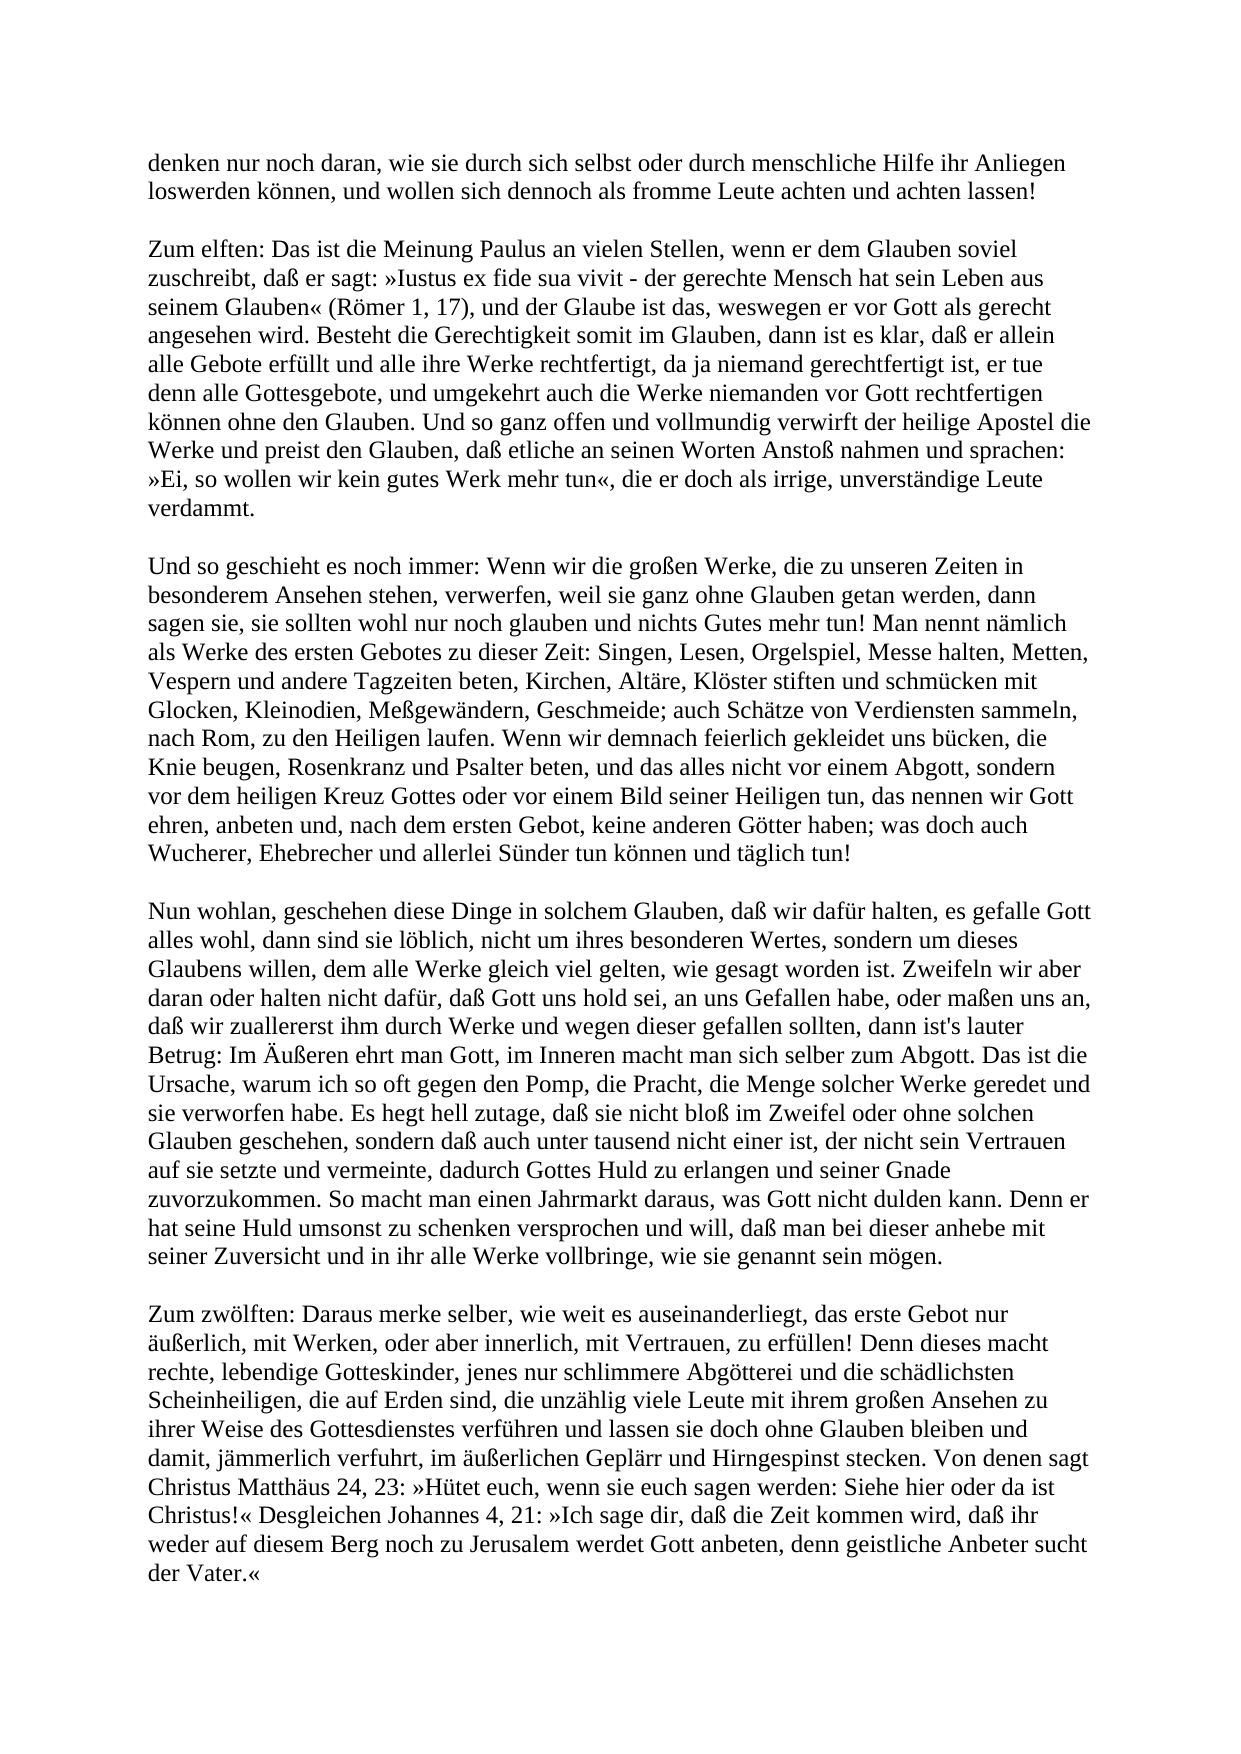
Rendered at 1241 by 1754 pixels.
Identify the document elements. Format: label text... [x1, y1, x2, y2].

text Zum zwölften: Daraus merke selber, wie weit es auseinanderliegt, das erste Gebot nur äußerlich, mit Werken, oder aber innerlich, mit Vertrauen, zu erfüllen! Denn dieses macht rechte, lebendige Gotteskinder, jenes nur schlimmere Abgötterei und die schädlichsten Scheinheiligen, die auf Erden sind, die unzählig viele Leute mit ihrem großen Ansehen zu ihrer Weise des Gottesdienstes verführen und lassen sie doch ohne Glauben bleiben und damit, jämmerlich verfuhrt, im äußerlichen Geplärr und Hirngespinst stecken. Von denen sagt Christus Matthäus 24, 23: »Hütet euch, wenn sie euch sagen werden: Siehe hier oder da ist Christus!« Desgleichen Johannes 4, 21: »Ich sage dir, daß die Zeit kommen wird, daß ihr weder auf diesem Berg noch zu Jerusalem werdet Gott anbeten, denn geistliche Anbeter sucht der Vater.« [148, 1299, 1093, 1587]
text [148, 148, 1093, 205]
text Nun wohlan, geschehen diese Dinge in solchem Glauben, daß wir dafür halten, es gefalle Gott alles wohl, dann sind sie löblich, nicht um ihres besonderen Wertes, sondern um dieses Glaubens willen, dem alle Werke gleich viel gelten, wie gesagt worden ist. Zweifeln wir aber daran oder halten nicht dafür, daß Gott uns hold sei, an uns Gefallen habe, oder maßen uns an, daß wir zuallererst ihm durch Werke und wegen dieser gefallen sollten, dann ist's lauter Betrug: Im Äußeren ehrt man Gott, im Inneren macht man sich selber zum Abgott. Das ist die Ursache, warum ich so oft gegen den Pomp, die Pracht, die Menge solcher Werke geredet und sie verworfen habe. Es hegt hell zutage, daß sie nicht bloß im Zweifel oder ohne solchen Glauben geschehen, sondern daß auch unter tausend nicht einer ist, der nicht sein Vertrauen auf sie setzte und vermeinte, dadurch Gottes Huld zu erlangen und seiner Gnade zuvorzukommen. So macht man einen Jahrmarkt daraus, was Gott nicht dulden kann. Denn er hat seine Huld umsonst zu schenken versprochen und will, daß man bei dieser anhebe mit seiner Zuversicht und in ihr alle Werke vollbringe, wie sie genannt sein mögen. [148, 896, 1093, 1270]
text Zum elften: Das ist die Meinung Paulus an vielen Stellen, wenn er dem Glauben soviel zuschreibt, daß er sagt: »Iustus ex fide sua vivit - der gerechte Mensch hat sein Leben aus seinem Glauben« (Römer 1, 17), und der Glaube ist das, weswegen er vor Gott als gerecht angesehen wird. Besteht die Gerechtigkeit somit im Glauben, dann ist es klar, daß er allein alle Gebote erfüllt und alle ihre Werke rechtfertigt, da ja niemand gerechtfertigt ist, er tue denn alle Gottesgebote, und umgekehrt auch die Werke niemanden vor Gott rechtfertigen können ohne den Glauben. Und so ganz offen und vollmundig verwirft der heilige Apostel die Werke und preist den Glauben, daß etliche an seinen Worten Anstoß nahmen und sprachen: »Ei, so wollen wir kein gutes Werk mehr tun«, die er doch als irrige, unverständige Leute verdammt. [148, 234, 1093, 522]
text Und so geschieht es noch immer: Wenn wir die großen Werke, die zu unseren Zeiten in besonderem Ansehen stehen, verwerfen, weil sie ganz ohne Glauben getan werden, dann sagen sie, sie sollten wohl nur noch glauben und nichts Gutes mehr tun! Man nennt nämlich als Werke des ersten Gebotes zu dieser Zeit: Singen, Lesen, Orgelspiel, Messe halten, Metten, Vespern und andere Tagzeiten beten, Kirchen, Altäre, Klöster stiften und schmücken mit Glocken, Kleinodien, Meßgewändern, Geschmeide; auch Schätze von Verdiensten sammeln, nach Rom, zu den Heiligen laufen. Wenn wir demnach feierlich gekleidet uns bücken, die Knie beugen, Rosenkranz und Psalter beten, und das alles nicht vor einem Abgott, sondern vor dem heiligen Kreuz Gottes oder vor einem Bild seiner Heiligen tun, das nennen wir Gott ehren, anbeten und, nach dem ersten Gebot, keine anderen Götter haben; was doch auch Wucherer, Ehebrecher und allerlei Sünder tun können und täglich tun! [148, 551, 1093, 867]
